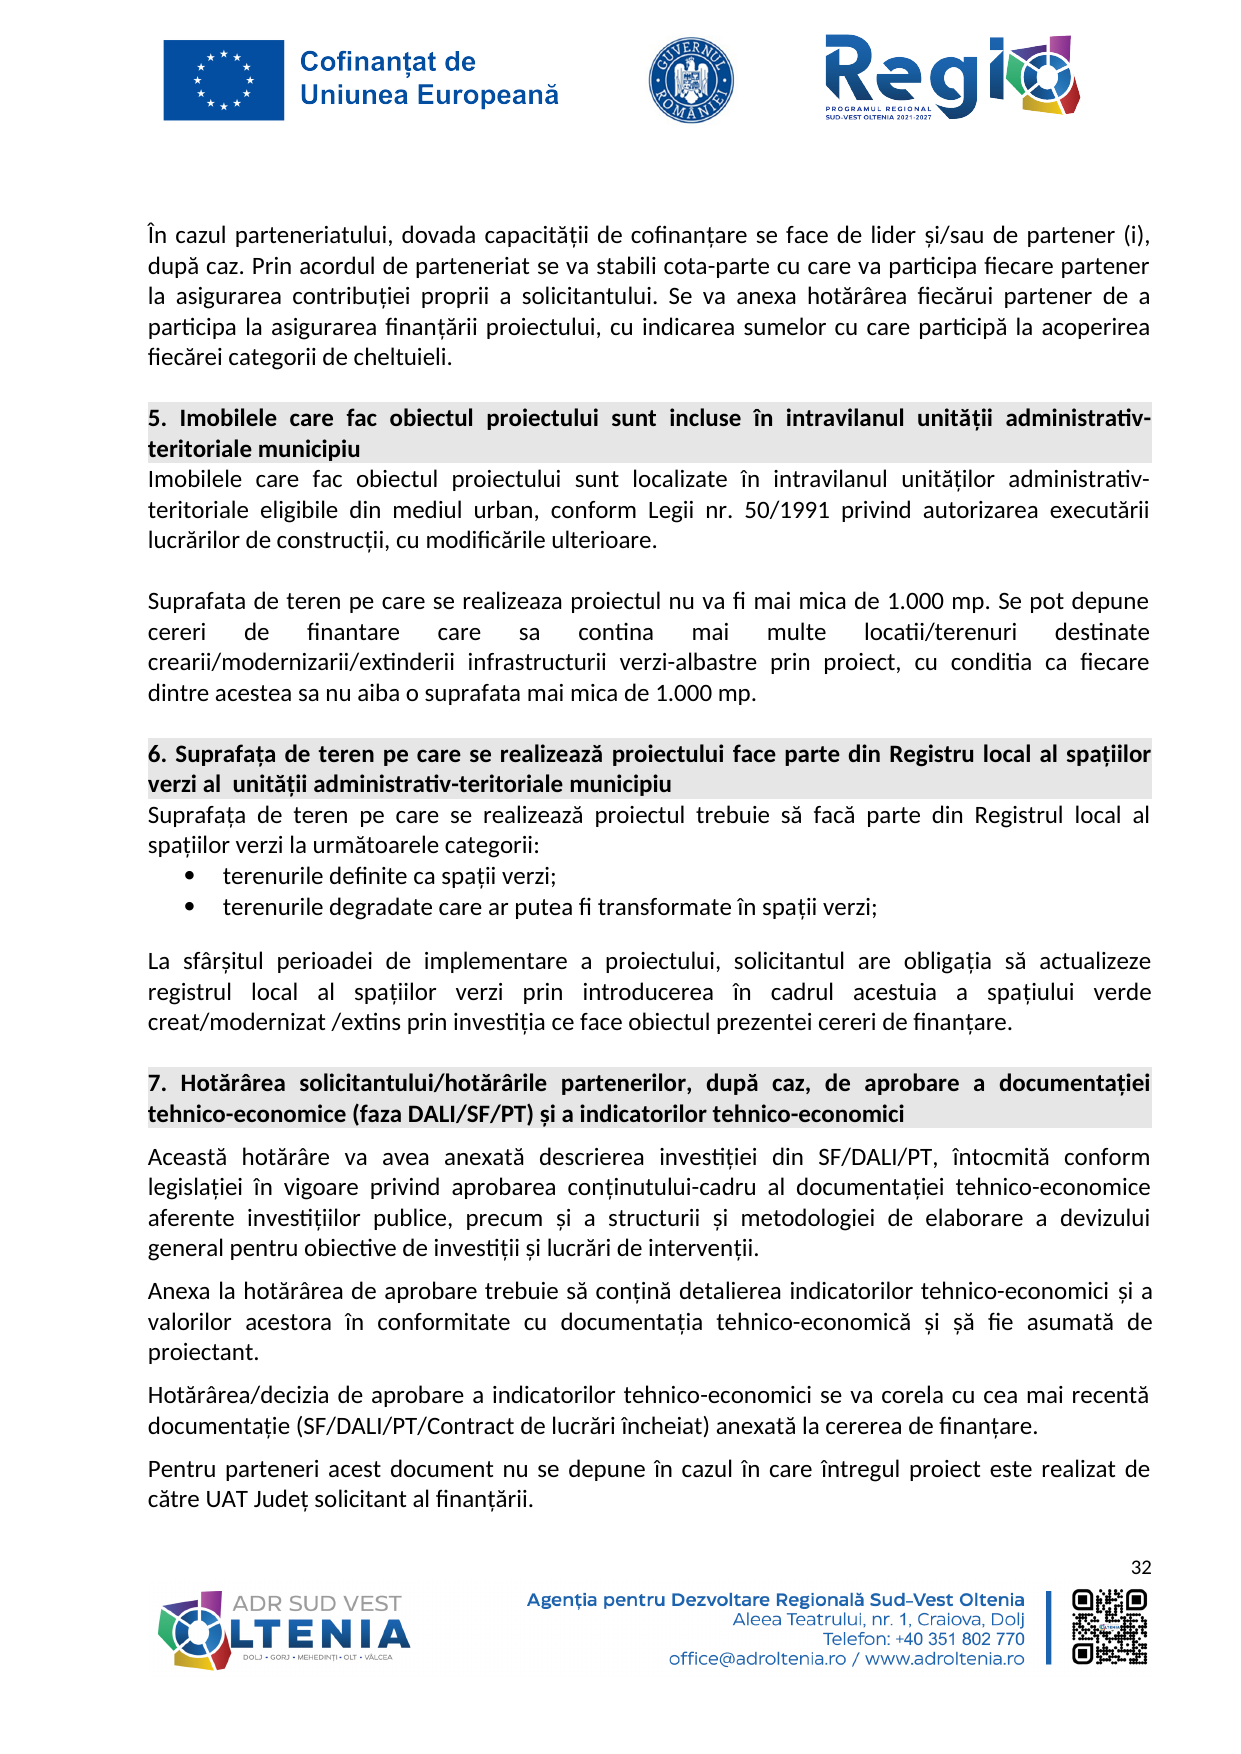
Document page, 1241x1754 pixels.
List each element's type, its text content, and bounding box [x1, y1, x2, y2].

text Pentru parteneri acest document nu se depune în cazul în care întregul proiect este realizat de către UAT Județ solicitant al finanțării. [148, 1453, 1152, 1514]
text 7. Hotărârea solicitantului/hotărârile partenerilor, după caz, de aprobare a documentaţiei tehnico-economice (faza DALI/SF/PT) şi a indicatorilor tehnico-economici [148, 1067, 1152, 1128]
picture [645, 35, 739, 125]
text Suprafaţa de teren pe care se realizează proiectul trebuie să facă parte din Registrul local al spaţiilor verzi la următoarele categorii: [148, 799, 1152, 860]
text În cazul parteneriatului, dovada capacităţii de cofinanţare se face de lider şi/sau de partener (i), după caz. Prin acordul de parteneriat se va stabili cota-parte cu care va participa fiecare partener la asigurarea contribuţiei proprii a solicitantului. Se va anexa hotărârea fiecărui partener de a participa la asigurarea finanţării proiectului, cu indicarea sumelor cu care participă la acoperirea fiecărei categorii de cheltuieli. [148, 219, 1152, 372]
list terenurile degradate care ar putea fi transformate în spaţii verzi; [185, 891, 1152, 921]
text Suprafata de teren pe care se realizeaza proiectul nu va fi mai mica de 1.000 mp. Se pot depune cereri de finantare care sa contina mai multe locatii/terenuri destinate crearii/modernizarii/extinderii infrastructurii verzi-albastre prin proiect, cu conditia ca fiecare dintre acestea sa nu aiba o suprafata mai mica de 1.000 mp. [148, 586, 1152, 708]
text Hotărârea/decizia de aprobare a indicatorilor tehnico-economici se va corela cu cea mai recentă documentație (SF/DALI/PT/Contract de lucrări încheiat) anexată la cererea de finanțare. [148, 1379, 1152, 1441]
picture [158, 35, 561, 124]
picture [148, 1579, 1152, 1677]
picture [823, 33, 1082, 122]
text 5. Imobilele care fac obiectul proiectului sunt incluse în intravilanul unității administrativ-teritoriale municipiu [148, 402, 1152, 463]
text 6. Suprafaţa de teren pe care se realizează proiectului face parte din Registru local al spaţiilor verzi al unității administrativ-teritoriale municipiu [148, 738, 1152, 799]
text La sfârşitul perioadei de implementare a proiectului, solicitantul are obligaţia să actualizeze registrul local al spaţiilor verzi prin introducerea în cadrul acestuia a spaţiului verde creat/modernizat /extins prin investiţia ce face obiectul prezentei cereri de finanţare. [148, 945, 1152, 1037]
text Această hotărâre va avea anexată descrierea investiției din SF/DALI/PT, întocmită conform legislației în vigoare privind aprobarea conţinutului-cadru al documentaţiei tehnico-economice aferente investiţiilor publice, precum şi a structurii şi metodologiei de elaborare a devizului general pentru obiective de investiţii şi lucrări de intervenţii. [148, 1141, 1152, 1263]
list terenurile definite ca spaţii verzi; [185, 860, 1152, 891]
text Imobilele care fac obiectul proiectului sunt localizate în intravilanul unităților administrativ-teritoriale eligibile din mediul urban, conform Legii nr. 50/1991 privind autorizarea executării lucrărilor de construcţii, cu modificările ulterioare. [148, 463, 1152, 555]
text Anexa la hotărârea de aprobare trebuie să conțină detalierea indicatorilor tehnico-economici şi a valorilor acestora în conformitate cu documentaţia tehnico-economică și șă fie asumată de proiectant. [148, 1275, 1154, 1367]
